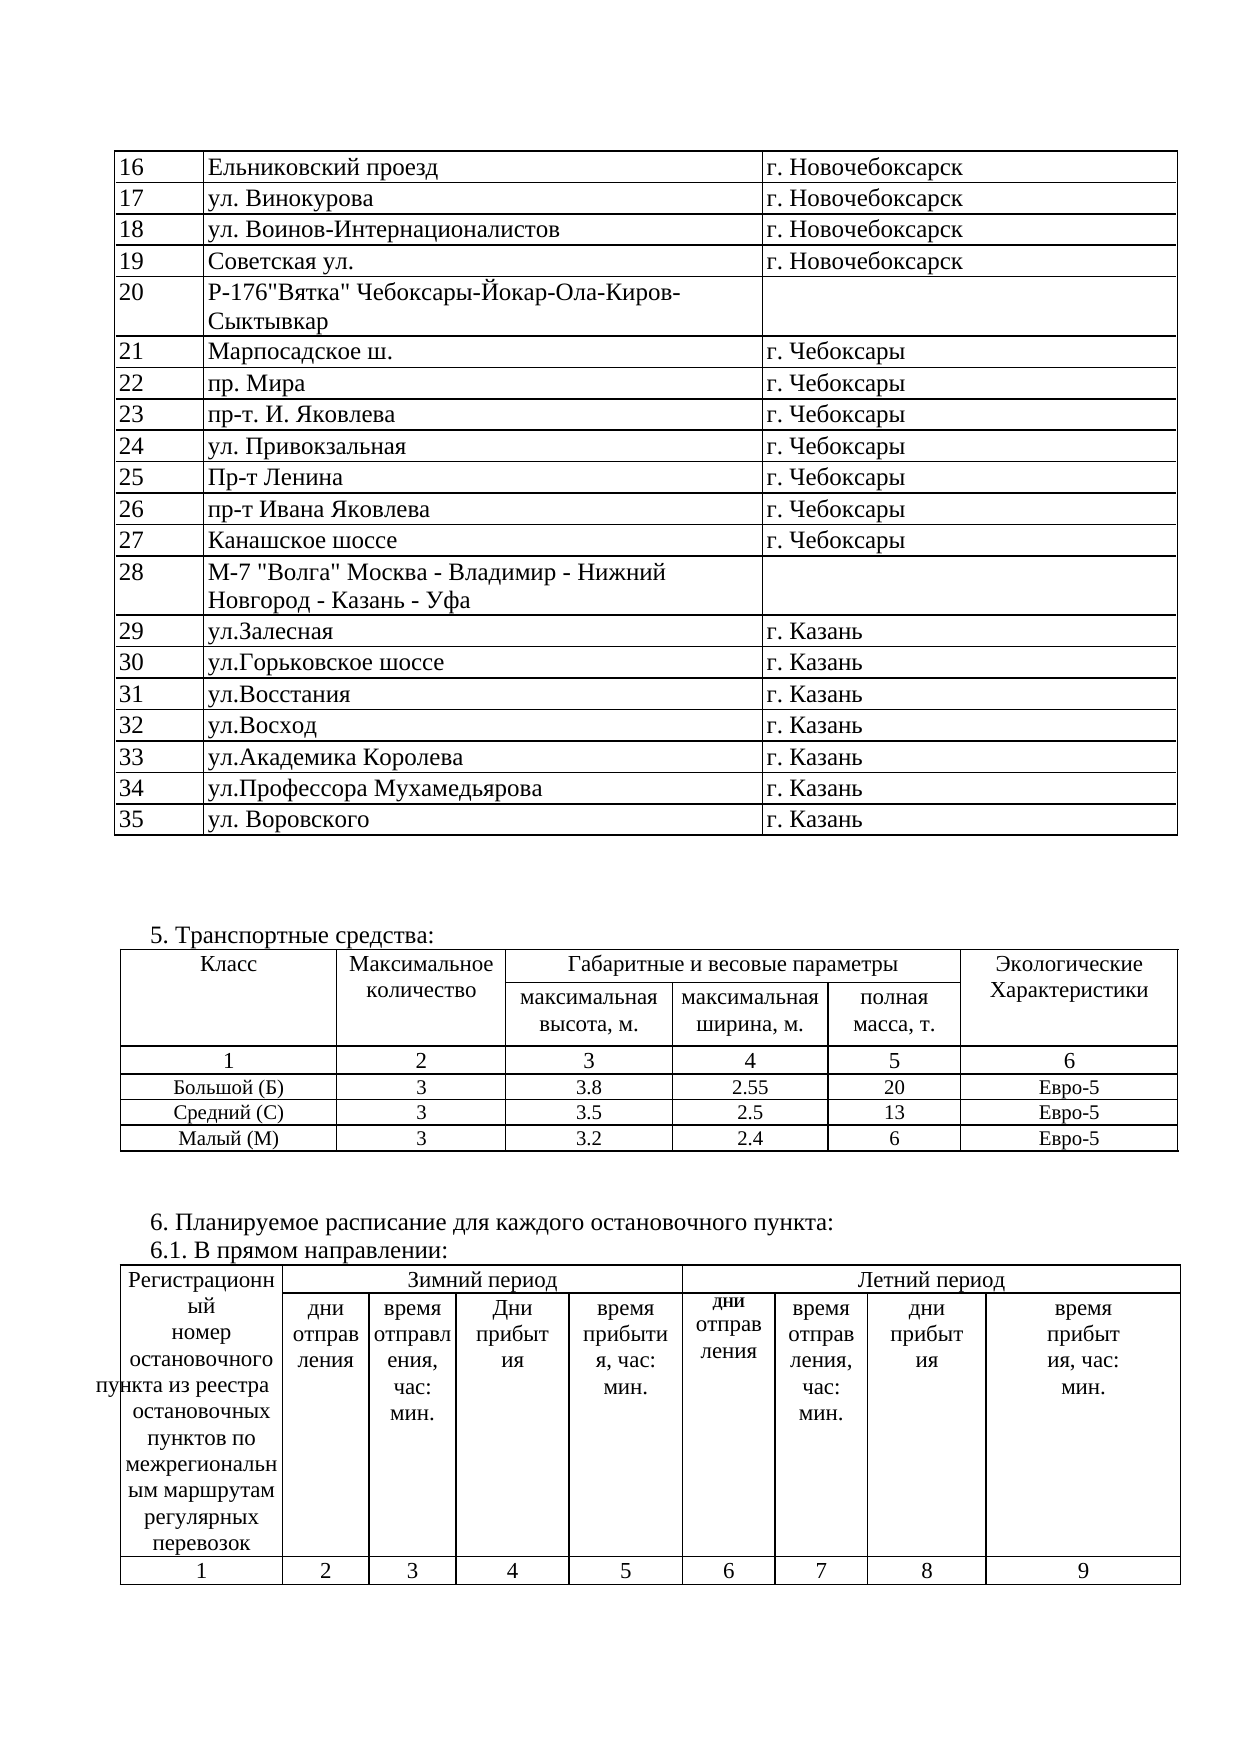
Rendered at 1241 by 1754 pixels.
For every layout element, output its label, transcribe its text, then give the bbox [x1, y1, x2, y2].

table_cell [763, 555, 1177, 614]
table_cell Советская ул. [204, 246, 762, 276]
table_cell максимальная высота, м. [506, 983, 672, 1045]
table_cell 8 [868, 1557, 985, 1583]
table_cell г. Новочебоксарск [763, 213, 1177, 244]
table_cell 35 [115, 804, 203, 834]
table_cell 6 [961, 1047, 1177, 1073]
table_cell г. Казань [763, 677, 1177, 708]
table_cell 24 [115, 430, 203, 461]
table_cell ул.Залесная [204, 616, 762, 646]
table_cell ул.Академика Королева [204, 742, 762, 771]
table_cell 29 [115, 615, 203, 646]
table_header Экологические Характеристики [961, 950, 1177, 1045]
table_header Класс [121, 950, 336, 1045]
table_cell 2 [337, 1047, 505, 1073]
table_cell пр-т Ивана Яковлева [204, 494, 762, 524]
table_cell 30 [115, 647, 203, 677]
table_cell 2.5 [673, 1100, 827, 1124]
table_cell Евро-5 [961, 1126, 1177, 1150]
table_header Габаритные и весовые параметры [506, 950, 960, 982]
table_cell Ельниковский проезд [204, 152, 762, 181]
table_cell 3 [506, 1047, 672, 1073]
table_cell дни прибыт ия [868, 1294, 985, 1556]
table_cell пр. Мира [204, 368, 762, 398]
table_cell Малый (М) [121, 1126, 336, 1150]
table_cell 27 [115, 525, 203, 555]
table_cell 3 [370, 1557, 455, 1583]
table_cell 13 [829, 1100, 960, 1124]
table_cell 16 [115, 152, 203, 181]
table_cell г. Казань [763, 771, 1177, 803]
table_cell 19 [115, 245, 203, 276]
table_cell 34 [115, 773, 203, 803]
table_cell 4 [457, 1557, 568, 1583]
table_cell [763, 276, 1177, 335]
table_cell г. Чебоксары [763, 429, 1177, 461]
table_cell 2.55 [673, 1075, 827, 1099]
table_cell Большой (Б) [121, 1075, 336, 1099]
table_cell полная масса, т. [829, 983, 960, 1045]
table_cell г. Казань [763, 614, 1177, 646]
table_cell 22 [115, 368, 203, 398]
table_cell 25 [115, 462, 203, 492]
table_cell 5 [570, 1557, 682, 1583]
table_cell г. Казань [763, 740, 1177, 771]
table_cell 7 [776, 1557, 867, 1583]
table_cell г. Новочебоксарск [763, 244, 1177, 276]
table_cell 3.8 [506, 1075, 672, 1099]
table_cell ДНИ отправ ления [683, 1294, 774, 1556]
table_cell г. Чебоксары [763, 461, 1177, 492]
table_cell 23 [115, 399, 203, 429]
table_cell Канашское шоссе [204, 525, 762, 555]
table_cell 2.4 [673, 1126, 827, 1150]
table_header Зимний период [283, 1266, 682, 1292]
table_cell 33 [115, 741, 203, 771]
table_cell 21 [115, 336, 203, 366]
table_cell ул.Горьковское шоссе [204, 647, 762, 677]
table_cell ул. Воровского [204, 805, 762, 834]
table_cell 5 [829, 1047, 960, 1073]
table_cell 20 [115, 277, 203, 335]
table_cell г. Новочебоксарск [763, 152, 1177, 181]
table_cell ул.Восстания [204, 679, 762, 708]
table_cell 2 [283, 1557, 368, 1583]
table_cell Евро-5 [961, 1100, 1177, 1124]
table_cell г. Казань [763, 646, 1177, 677]
table_cell 3 [337, 1126, 505, 1150]
table_cell пр-т. И. Яковлева [204, 400, 762, 429]
table_cell Средний (С) [121, 1100, 336, 1124]
table_cell 20 [829, 1075, 960, 1099]
table_cell время отправл ения, час: мин. [370, 1294, 455, 1556]
table_cell 3 [337, 1100, 505, 1124]
table_cell г. Чебоксары [763, 492, 1177, 524]
table_cell время прибыти я, час: мин. [570, 1294, 682, 1556]
table_cell время отправ ления, час: мин. [776, 1294, 867, 1556]
table_cell г. Чебоксары [763, 398, 1177, 429]
table_cell Марпосадское ш. [204, 337, 762, 366]
table_cell 3.2 [506, 1126, 672, 1150]
table_cell 31 [115, 678, 203, 708]
text 6. Планируемое расписание для каждого остановочного пункта: [150, 1207, 1090, 1235]
table_cell ул.Профессора Мухамедьярова [204, 773, 762, 803]
table_cell максимальная ширина, м. [673, 983, 827, 1045]
table_cell 32 [115, 710, 203, 740]
table_header Максимальное количество [337, 950, 505, 1045]
table_cell ул. Привокзальная [204, 431, 762, 461]
table_cell Пр-т Ленина [204, 462, 762, 492]
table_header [121, 1266, 282, 1556]
table_cell 1 [121, 1047, 336, 1073]
table_cell г. Казань [763, 709, 1177, 740]
text 6.1. В прямом направлении: [150, 1235, 1090, 1264]
table_cell г. Чебоксары [763, 335, 1177, 366]
table_cell 17 [115, 183, 203, 213]
table_cell ул. Винокурова [204, 183, 762, 213]
table_header Летний период [683, 1266, 1180, 1292]
text 5. Транспортные средства: [150, 920, 1090, 948]
table_cell 1 [121, 1557, 282, 1583]
table_cell г. Чебоксары [763, 366, 1177, 398]
table_cell 18 [115, 214, 203, 244]
table_cell 6 [683, 1557, 774, 1583]
table_cell Евро-5 [961, 1075, 1177, 1099]
table_cell Дни прибыт ия [457, 1294, 568, 1556]
table_cell ул.Восход [204, 710, 762, 740]
table_cell 9 [987, 1557, 1180, 1583]
table_cell 4 [673, 1047, 827, 1073]
table_cell г. Казань [763, 803, 1177, 834]
table_cell ул. Воинов-Интернационалистов [204, 215, 762, 244]
table_cell Р-176"Вятка" Чебоксары-Йокар-Ола-Киров-Сыктывкар [204, 277, 762, 335]
table_cell 6 [829, 1126, 960, 1150]
table_cell 26 [115, 493, 203, 524]
table_cell время прибыт ия, час: мин. [987, 1294, 1180, 1556]
table_cell 3 [337, 1075, 505, 1099]
table_cell М-7 "Волга" Москва - Владимир - Нижний Новгород - Казань - Уфа [204, 557, 762, 614]
table_cell г. Чебоксары [763, 524, 1177, 555]
table_cell 28 [115, 556, 203, 614]
table_cell 3.5 [506, 1100, 672, 1124]
table_cell г. Новочебоксарск [763, 181, 1177, 213]
table_cell дни отправ ления [283, 1294, 368, 1556]
